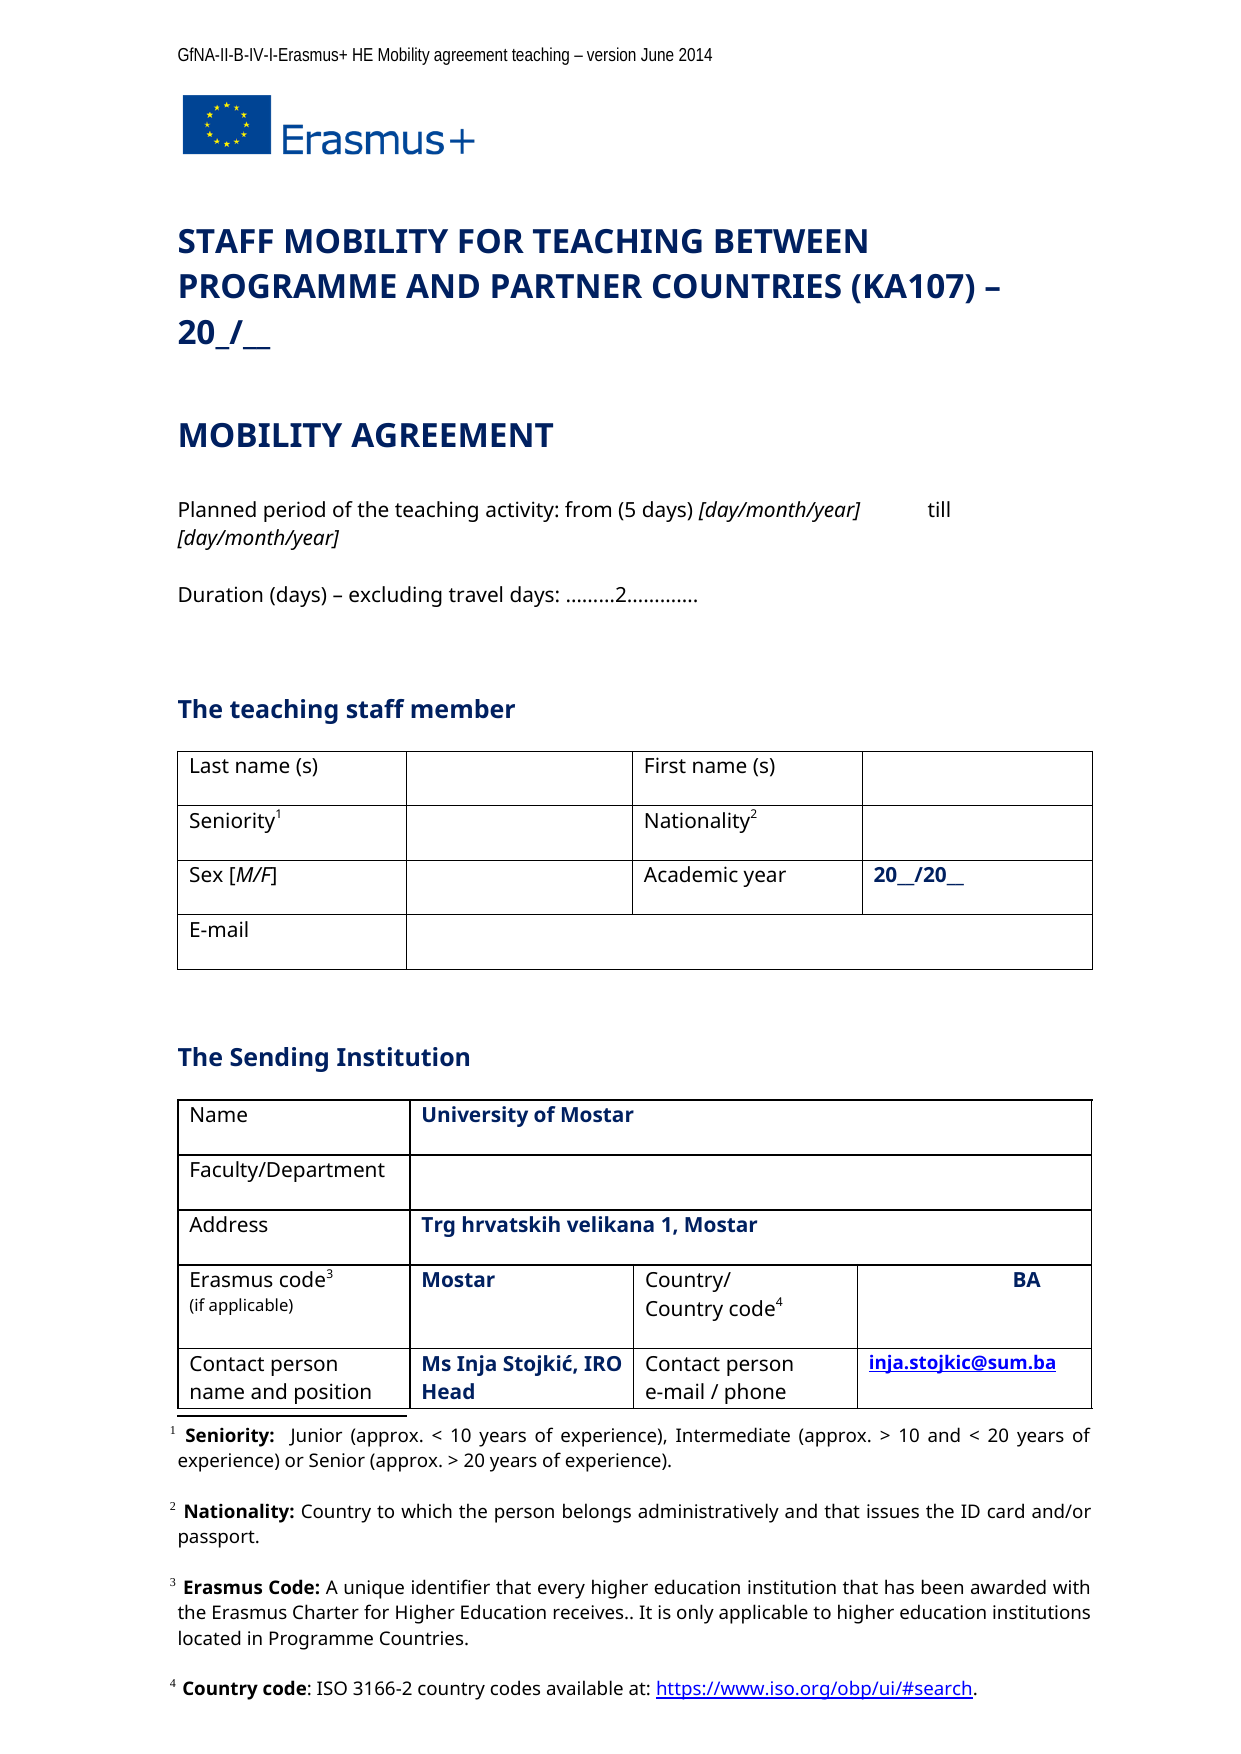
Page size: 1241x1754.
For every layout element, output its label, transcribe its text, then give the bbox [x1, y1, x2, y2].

table_cell Erasmus code (if applicable) [179, 1266, 409, 1347]
table_cell [863, 806, 1092, 859]
text STAFF MOBILITY FOR TEACHING BETWEEN PROGRAMME AND PARTNER COUNTRIES (KA107) – 20_/__ [177, 218, 1092, 354]
text The Sending Institution [177, 1040, 1196, 1074]
table_cell Seniority [178, 806, 406, 859]
table_cell Faculty/Department [179, 1156, 409, 1209]
table_cell Contact person e-mail / phone [634, 1349, 857, 1408]
table_cell 20__/20__ [863, 861, 1092, 914]
text Duration (days) – excluding travel days: ………2…………. [177, 580, 1092, 608]
table_cell Sex [M/F] [178, 861, 406, 914]
table_cell Address [179, 1211, 409, 1264]
table_header [407, 752, 632, 805]
table_cell Nationality [633, 806, 862, 859]
table_cell [407, 861, 632, 914]
table_header University of Mostar [411, 1101, 1091, 1154]
table_cell Trg hrvatskih velikana 1, Mostar [411, 1211, 1091, 1264]
table_cell Ms Inja Stojkić, IRO Head [411, 1349, 633, 1408]
table_cell Country/ Country code [634, 1266, 857, 1347]
picture [182, 95, 475, 155]
table_header Last name (s) [178, 752, 406, 805]
table_cell [407, 915, 1092, 968]
table_cell inja.stojkic@sum.ba T. +387 36 446 348 [858, 1349, 1091, 1408]
table_header Name [179, 1101, 409, 1154]
table_cell BA [858, 1266, 1091, 1347]
table_cell Academic year [633, 861, 862, 914]
table_header First name (s) [633, 752, 862, 805]
text MOBILITY AGREEMENT [177, 412, 1196, 457]
table_header [863, 752, 1092, 805]
table_cell [407, 806, 632, 859]
table_cell Mostar [411, 1266, 633, 1347]
table_cell Contact person name and position [179, 1349, 409, 1408]
text Planned period of the teaching activity: from (5 days) [day/month/year] till [day/month/year] [177, 495, 1092, 552]
table_cell E-mail [178, 915, 406, 968]
text The teaching staff member [177, 691, 1196, 726]
table_cell [411, 1156, 1091, 1209]
